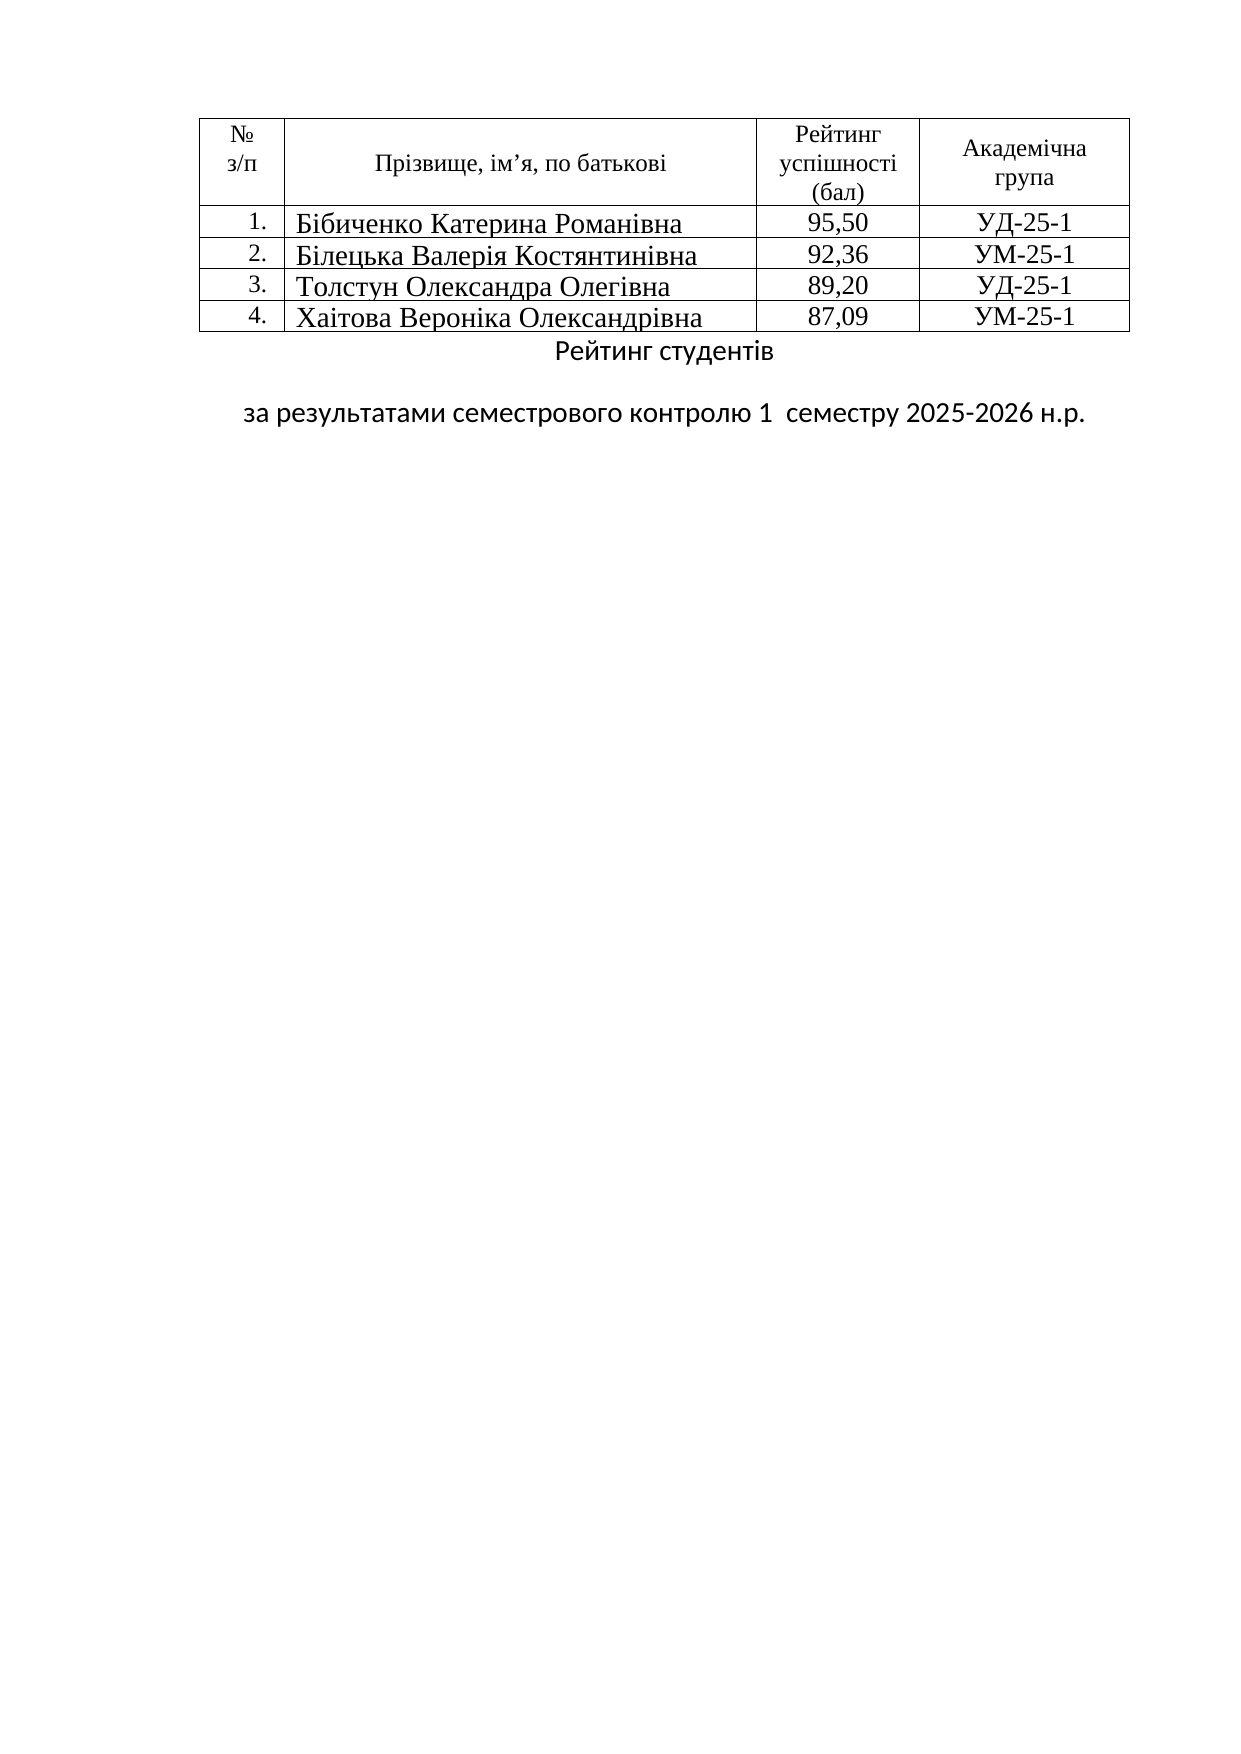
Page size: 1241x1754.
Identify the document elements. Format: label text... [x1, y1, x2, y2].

table_header Рейтинг успішності (бал) [757, 119, 919, 205]
text Рейтинг студентів [177, 332, 1152, 367]
table_header Прізвище, ім’я, по батькові [285, 119, 756, 205]
table_header Академічна група [920, 119, 1129, 205]
table_cell 95,50 [757, 206, 919, 237]
table_cell [200, 301, 284, 331]
table_header № з/п [200, 119, 284, 205]
table_cell 87,09 [757, 301, 919, 331]
table_cell [200, 238, 284, 268]
table_cell УМ-25-1 [920, 301, 1129, 331]
table_cell УД-25-1 [920, 269, 1129, 299]
table_cell [200, 269, 284, 299]
table_cell Білецька Валерія Костянтинівна [285, 238, 756, 268]
table_cell 89,20 [757, 269, 919, 299]
table_cell Бібиченко Катерина Романівна [285, 206, 756, 237]
table_cell [200, 206, 284, 237]
table_cell УМ-25-1 [920, 238, 1129, 268]
table_cell 92,36 [757, 238, 919, 268]
text за результатами семестрового контролю 1 семестру 2025-2026 н.р. [177, 394, 1152, 429]
table_cell Хаітова Вероніка Олександрівна [285, 301, 756, 331]
table_cell УД-25-1 [920, 206, 1129, 237]
table_cell Толстун Олександра Олегівна [285, 269, 756, 299]
